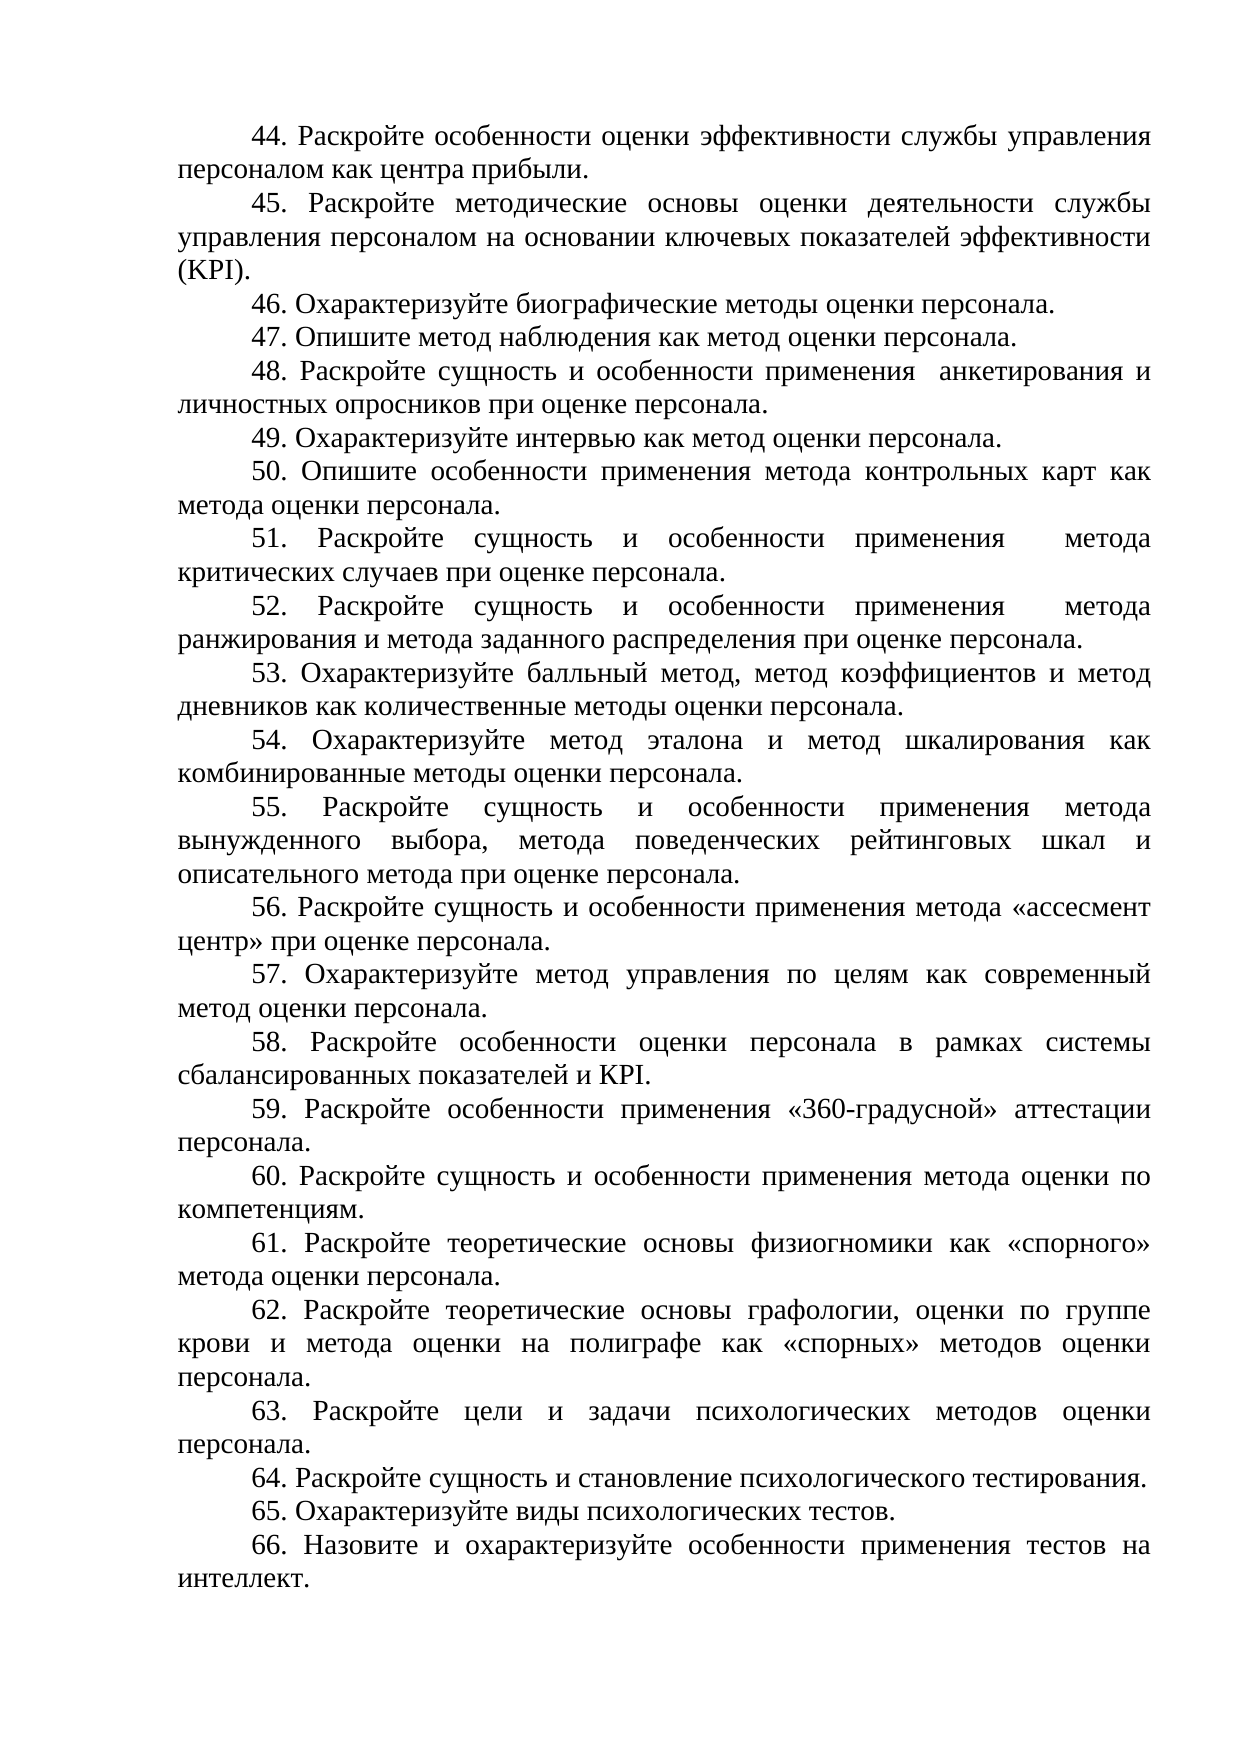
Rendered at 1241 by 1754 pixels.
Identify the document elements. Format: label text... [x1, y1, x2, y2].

text 60. Раскройте сущность и особенности применения метода оценки по компетенциям. [177, 1158, 1152, 1225]
text 55. Раскройте сущность и особенности применения метода вынужденного выбора, метода поведенческих рейтинговых шкал и описательного метода при оценке персонала. [177, 789, 1152, 889]
text 66. Назовите и охарактеризуйте особенности применения тестов на интеллект. [177, 1527, 1152, 1594]
text 62. Раскройте теоретические основы графологии, оценки по группе крови и метода оценки на полиграфе как «спорных» методов оценки персонала. [177, 1292, 1152, 1393]
text 56. Раскройте сущность и особенности применения метода «ассесмент центр» при оценке персонала. [177, 889, 1152, 957]
text 58. Раскройте особенности оценки персонала в рамках системы сбалансированных показателей и КРІ. [177, 1024, 1152, 1091]
text 49. Охарактеризуйте интервью как метод оценки персонала. [177, 420, 1152, 453]
text 53. Охарактеризуйте балльный метод, метод коэффициентов и метод дневников как количественные методы оценки персонала. [177, 655, 1152, 722]
text 54. Охарактеризуйте метод эталона и метод шкалирования как комбинированные методы оценки персонала. [177, 722, 1152, 789]
text 46. Охарактеризуйте биографические методы оценки персонала. [177, 286, 1152, 319]
text 61. Раскройте теоретические основы физиогномики как «спорного» метода оценки персонала. [177, 1225, 1152, 1292]
text 64. Раскройте сущность и становление психологического тестирования. [177, 1460, 1152, 1493]
text 48. Раскройте сущность и особенности применения анкетирования и личностных опросников при оценке персонала. [177, 353, 1152, 420]
text 45. Раскройте методические основы оценки деятельности службы управления персоналом на основании ключевых показателей эффективности (KPI). [177, 185, 1152, 286]
text 65. Охарактеризуйте виды психологических тестов. [177, 1493, 1152, 1527]
text 50. Опишите особенности применения метода контрольных карт как метода оценки персонала. [177, 453, 1152, 521]
text 51. Раскройте сущность и особенности применения метода критических случаев при оценке персонала. [177, 521, 1152, 588]
text 57. Охарактеризуйте метод управления по целям как современный метод оценки персонала. [177, 957, 1152, 1024]
text 44. Раскройте особенности оценки эффективности службы управления персоналом как центра прибыли. [177, 118, 1152, 185]
text 47. Опишите метод наблюдения как метод оценки персонала. [177, 319, 1152, 353]
text 59. Раскройте особенности применения «360-градусной» аттестации персонала. [177, 1091, 1152, 1158]
text 63. Раскройте цели и задачи психологических методов оценки персонала. [177, 1393, 1152, 1460]
text 52. Раскройте сущность и особенности применения метода ранжирования и метода заданного распределения при оценке персонала. [177, 588, 1152, 655]
